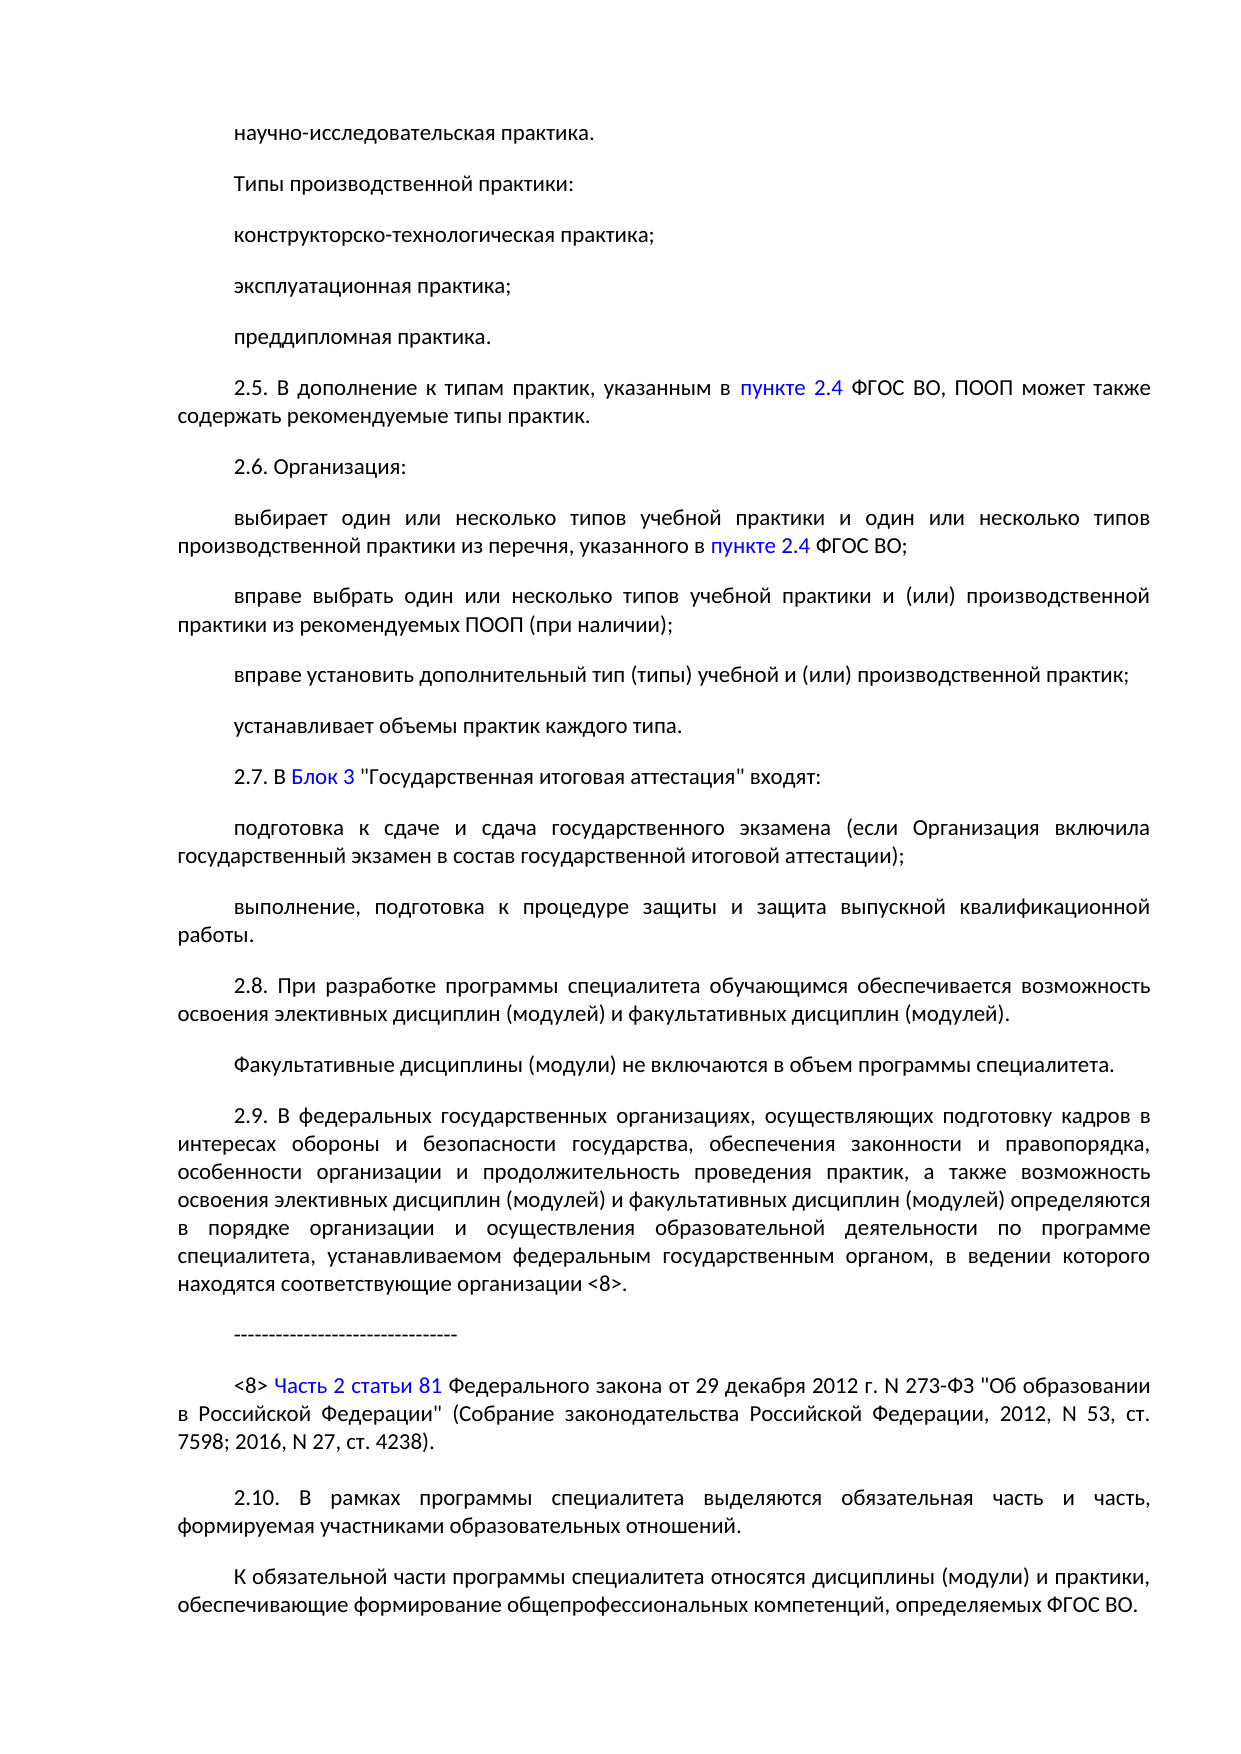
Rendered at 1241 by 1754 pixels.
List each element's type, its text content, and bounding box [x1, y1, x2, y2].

text выполнение, подготовка к процедуре защиты и защита выпускной квалификационной работы. [177, 892, 1152, 948]
text подготовка к сдаче и сдача государственного экзамена (если Организация включила государственный экзамен в состав государственной итоговой аттестации); [177, 813, 1152, 869]
text конструкторско-технологическая практика; [177, 220, 1152, 248]
text 2.9. В федеральных государственных организациях, осуществляющих подготовку кадров в интересах обороны и безопасности государства, обеспечения законности и правопорядка, особенности организации и продолжительность проведения практик, а также возможность освоения элективных дисциплин (модулей) и факультативных дисциплин (модулей) определяются в порядке организации и осуществления образовательной деятельности по программе специалитета, устанавливаемом федеральным государственным органом, в ведении которого находятся соответствующие организации <8>. [177, 1101, 1152, 1297]
text <8> Часть 2 статьи 81 Федерального закона от 29 декабря 2012 г. N 273-ФЗ "Об образовании в Российской Федерации" (Собрание законодательства Российской Федерации, 2012, N 53, ст. 7598; 2016, N 27, ст. 4238). [177, 1371, 1152, 1455]
text 2.8. При разработке программы специалитета обучающимся обеспечивается возможность освоения элективных дисциплин (модулей) и факультативных дисциплин (модулей). [177, 971, 1152, 1027]
text эксплуатационная практика; [177, 271, 1152, 299]
text К обязательной части программы специалитета относятся дисциплины (модули) и практики, обеспечивающие формирование общепрофессиональных компетенций, определяемых ФГОС ВО. [177, 1562, 1152, 1618]
text вправе выбрать один или несколько типов учебной практики и (или) производственной практики из рекомендуемых ПООП (при наличии); [177, 582, 1152, 638]
text устанавливает объемы практик каждого типа. [177, 712, 1152, 739]
text Факультативные дисциплины (модули) не включаются в объем программы специалитета. [177, 1050, 1152, 1078]
text выбирает один или несколько типов учебной практики и один или несколько типов производственной практики из перечня, указанного в пункте 2.4 ФГОС ВО; [177, 503, 1152, 559]
text 2.5. В дополнение к типам практик, указанным в пункте 2.4 ФГОС ВО, ПООП может также содержать рекомендуемые типы практик. [177, 373, 1152, 429]
text преддипломная практика. [177, 322, 1152, 350]
text 2.10. В рамках программы специалитета выделяются обязательная часть и часть, формируемая участниками образовательных отношений. [177, 1483, 1152, 1539]
text 2.7. В Блок 3 "Государственная итоговая аттестация" входят: [177, 762, 1152, 791]
text -------------------------------- [177, 1320, 1152, 1348]
text Типы производственной практики: [177, 169, 1152, 197]
text вправе установить дополнительный тип (типы) учебной и (или) производственной практик; [177, 661, 1152, 689]
text 2.6. Организация: [177, 452, 1152, 480]
text научно-исследовательская практика. [177, 118, 1152, 146]
